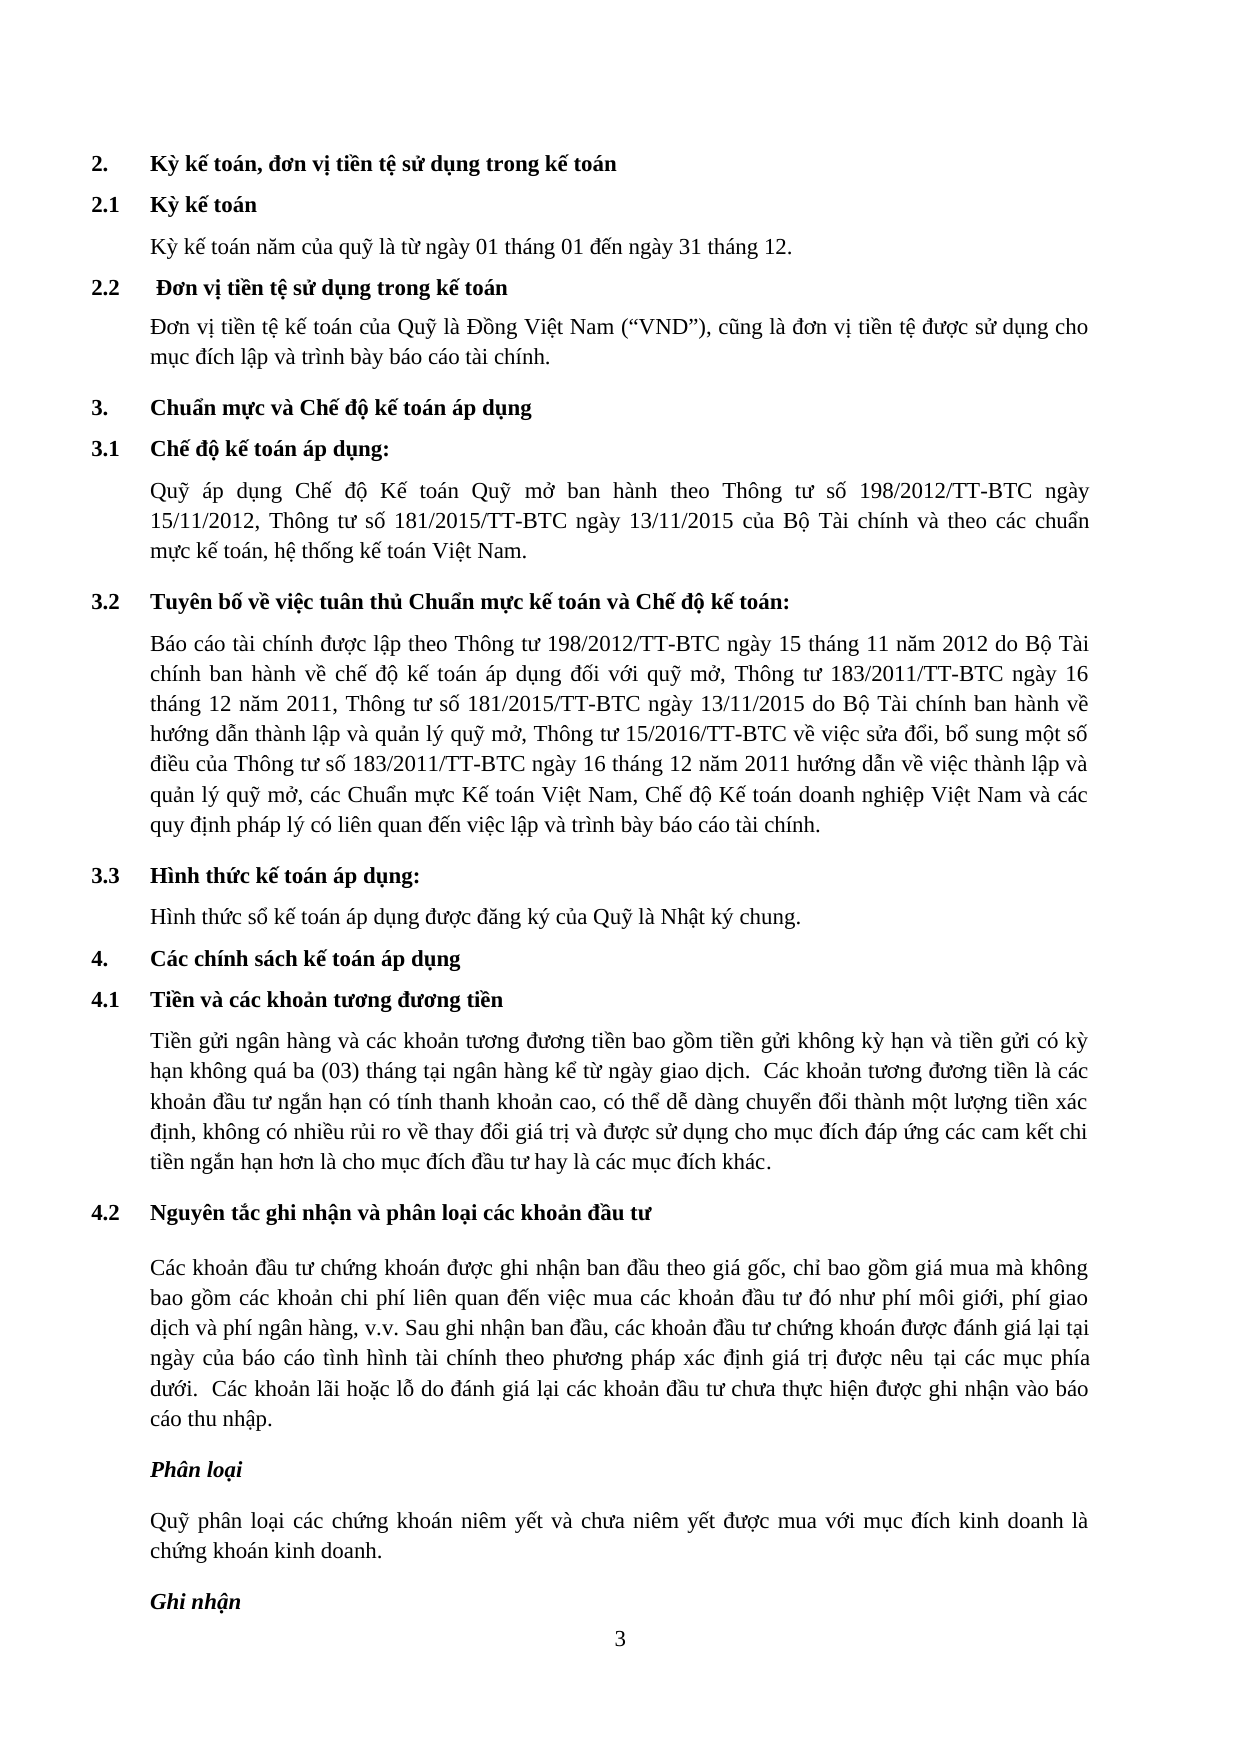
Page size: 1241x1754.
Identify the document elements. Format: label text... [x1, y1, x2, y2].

list Báo cáo tài chính được lập theo Thông tư 198/2012/TT-BTC ngày 15 tháng 11 năm 2012 do Bộ Tài chính ban hành về chế độ kế toán áp dụng đối với quỹ mở, Thông tư 183/2011/TT-BTC ngày 16 tháng 12 năm 2011, Thông tư số 181/2015/TT-BTC ngày 13/11/2015 do Bộ Tài chính ban hành về hướng dẫn thành lập và quản lý quỹ mở, Thông tư 15/2016/TT-BTC về việc sửa đổi, bổ sung một số điều của Thông tư số 183/2011/TT-BTC ngày 16 tháng 12 năm 2011 hướng dẫn về việc thành lập và quản lý quỹ mở, các Chuẩn mực Kế toán Việt Nam, Chế độ Kế toán doanh nghiệp Việt Nam và các quy định pháp lý có liên quan đến việc lập và trình bày báo cáo tài chính. [150, 630, 1090, 837]
list Nguyên tắc ghi nhận và phân loại các khoản đầu tư [91, 1199, 1090, 1226]
text 3.2 Tuyên bố về việc tuân thủ Chuẩn mực kế toán và Chế độ kế toán: [91, 588, 1090, 615]
list Chuẩn mực và Chế độ kế toán áp dụng [91, 394, 1090, 421]
text 3.3 Hình thức kế toán áp dụng: [91, 862, 1090, 888]
list Kỳ kế toán, đơn vị tiền tệ sử dụng trong kế toán [91, 150, 1090, 176]
list Quỹ áp dụng Chế độ Kế toán Quỹ mở ban hành theo Thông tư số 198/2012/TT-BTC ngày 15/11/2012, Thông tư số 181/2015/TT-BTC ngày 13/11/2015 của Bộ Tài chính và theo các chuẩn mực kế toán, hệ thống kế toán Việt Nam. [150, 477, 1090, 564]
text 3.1 Chế độ kế toán áp dụng: [91, 436, 1090, 462]
text 2.1 Kỳ kế toán [91, 191, 1090, 218]
text Hình thức sổ kế toán áp dụng được đăng ký của Quỹ là Nhật ký chung. [150, 903, 1090, 930]
text Kỳ kế toán năm của quỹ là từ ngày 01 tháng 01 đến ngày 31 tháng 12. [150, 233, 1090, 259]
text Quỹ phân loại các chứng khoán niêm yết và chưa niêm yết được mua với mục đích kinh doanh là chứng khoán kinh doanh. [150, 1507, 1090, 1563]
text Phân loại [150, 1456, 1090, 1482]
text Ghi nhận [150, 1588, 1090, 1614]
text Tiền gửi ngân hàng và các khoản tương đương tiền bao gồm tiền gửi không kỳ hạn và tiền gửi có kỳ hạn không quá ba (03) tháng tại ngân hàng kể từ ngày giao dịch. Các khoản tương đương tiền là các khoản đầu tư ngắn hạn có tính thanh khoản cao, có thể dễ dàng chuyển đổi thành một lượng tiền xác định, không có nhiều rủi ro về thay đổi giá trị và được sử dụng cho mục đích đáp ứng các cam kết chi tiền ngắn hạn hơn là cho mục đích đầu tư hay là các mục đích khác. [150, 1027, 1090, 1174]
text 2.2 Đơn vị tiền tệ sử dụng trong kế toán [91, 274, 1090, 300]
text Các khoản đầu tư chứng khoán được ghi nhận ban đầu theo giá gốc, chỉ bao gồm giá mua mà không bao gồm các khoản chi phí liên quan đến việc mua các khoản đầu tư đó như phí môi giới, phí giao dịch và phí ngân hàng, v.v. Sau ghi nhận ban đầu, các khoản đầu tư chứng khoán được đánh giá lại tại ngày của báo cáo tình hình tài chính theo phương pháp xác định giá trị được nêu tại các mục phía dưới. Các khoản lãi hoặc lỗ do đánh giá lại các khoản đầu tư chưa thực hiện được ghi nhận vào báo cáo thu nhập. [150, 1254, 1090, 1431]
list Các chính sách kế toán áp dụng [91, 945, 1090, 971]
list Đơn vị tiền tệ kế toán của Quỹ là Đồng Việt Nam (“VND”), cũng là đơn vị tiền tệ được sử dụng cho mục đích lập và trình bày báo cáo tài chính. [150, 313, 1090, 369]
list Tiền và các khoản tương đương tiền [91, 986, 1090, 1012]
